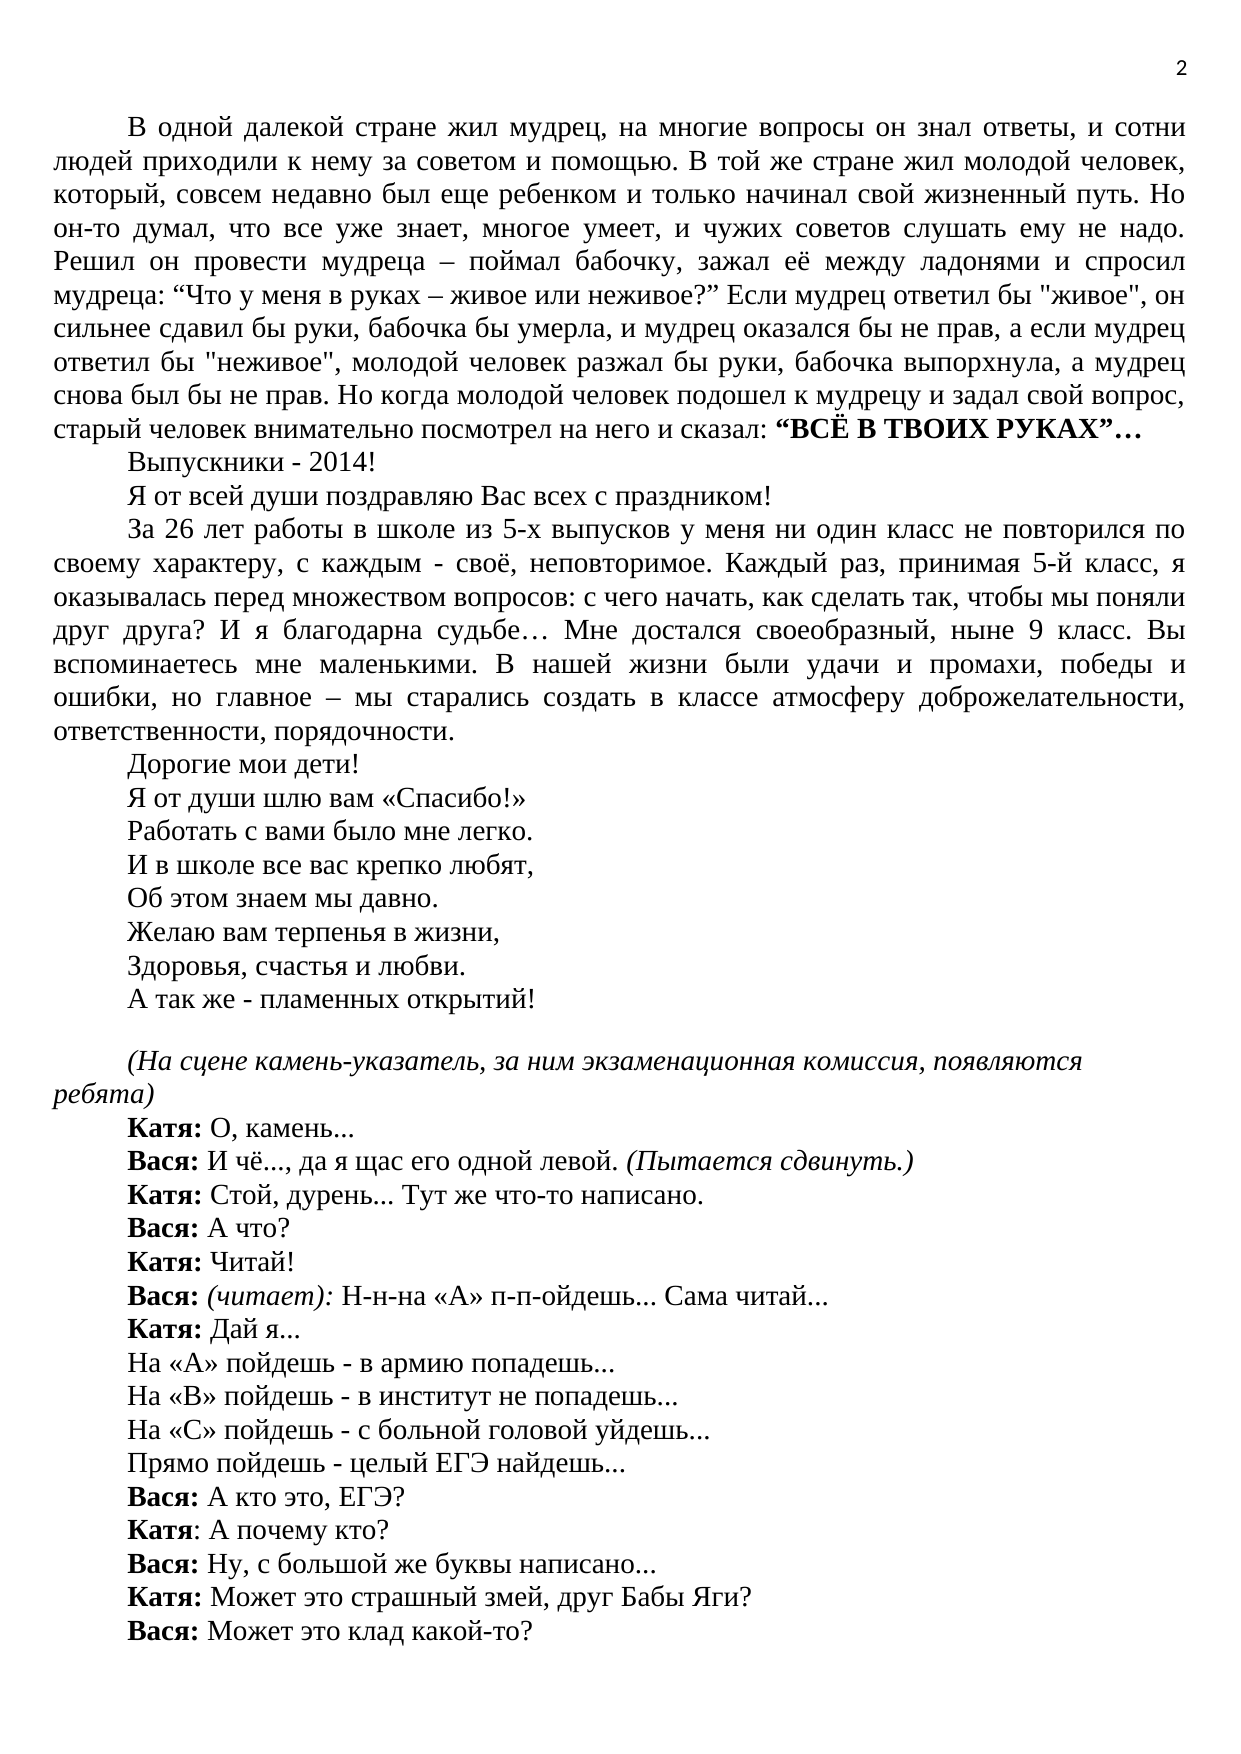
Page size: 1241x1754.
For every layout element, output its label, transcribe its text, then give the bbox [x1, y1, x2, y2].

text За 26 лет работы в школе из 5-х выпусков у меня ни один класс не повторился по своему характеру, с каждым - своё, неповторимое. Каждый раз, принимая 5-й класс, я оказывалась перед множеством вопросов: с чего начать, как сделать так, чтобы мы поняли друг друга? И я благодарна судьбе… Мне достался своеобразный, ныне 9 класс. Вы вспоминаетесь мне маленькими. В нашей жизни были удачи и промахи, победы и ошибки, но главное – мы старались создать в классе атмосферу доброжелательности, ответственности, порядочности. [53, 512, 1187, 746]
text Я от всей души поздравляю Вас всех с праздником! [53, 478, 1187, 512]
text Выпускники - 2014! [53, 444, 1187, 478]
text На «А» пойдешь - в армию попадешь... На «В» пойдешь - в институт не попадешь... На «С» пойдешь - с больной головой уйдешь... Прямо пойдешь - целый ЕГЭ найдешь... [127, 1345, 1187, 1479]
text Вася: (читает): Н-н-на «А» п-п-ойдешь... Сама читай... [53, 1278, 1187, 1311]
text Катя: Дай я... [53, 1311, 1187, 1345]
text В одной далекой стране жил мудрец, на многие вопросы он знал ответы, и сотни людей приходили к нему за советом и помощью. В той же стране жил молодой человек, который, совсем недавно был еще ребенком и только начинал свой жизненный путь. Но он-то думал, что все уже знает, многое умеет, и чужих советов слушать ему не надо. Решил он провести мудреца – поймал бабочку, зажал её между ладонями и спросил мудреца: “Что у меня в руках – живое или неживое?” Если мудрец ответил бы "живое", он сильнее сдавил бы руки, бабочка бы умерла, и мудрец оказался бы не прав, а если мудрец ответил бы "неживое", молодой человек разжал бы руки, бабочка выпорхнула, а мудрец снова был бы не прав. Но когда молодой человек подошел к мудрецу и задал свой вопрос, старый человек внимательно посмотрел на него и сказал: “ВСЁ В ТВОИХ РУКАХ”… [53, 109, 1187, 444]
text Вася: Может это клад какой-то? [53, 1613, 1187, 1647]
text Вася: И чё..., да я щас его одной левой. (Пытается сдвинуть.) [53, 1143, 1187, 1177]
text Катя: Может это страшный змей, друг Бабы Яги? [53, 1579, 1187, 1613]
text (На сцене камень-указатель, за ним экзаменационная комиссия, появляются ребята) [53, 1043, 1187, 1110]
text Вася: А что? [53, 1211, 1187, 1244]
text Катя: А почему кто? [53, 1512, 1187, 1546]
text Катя: Стой, дурень... Тут же что-то написано. [53, 1177, 1187, 1211]
text Дорогие мои дети! Я от души шлю вам «Спасибо!» Работать с вами было мне легко. И в школе все вас крепко любят, Об этом знаем мы давно. Желаю вам терпенья в жизни, Здоровья, счастья и любви. А так же - пламенных открытий! [127, 746, 1187, 1043]
text Катя: Читай! [53, 1244, 1187, 1278]
text Катя: О, камень... [53, 1110, 1187, 1143]
text Вася: Ну, с большой же буквы написано... [53, 1546, 1187, 1579]
text Вася: А кто это, ЕГЭ? [53, 1479, 1187, 1512]
